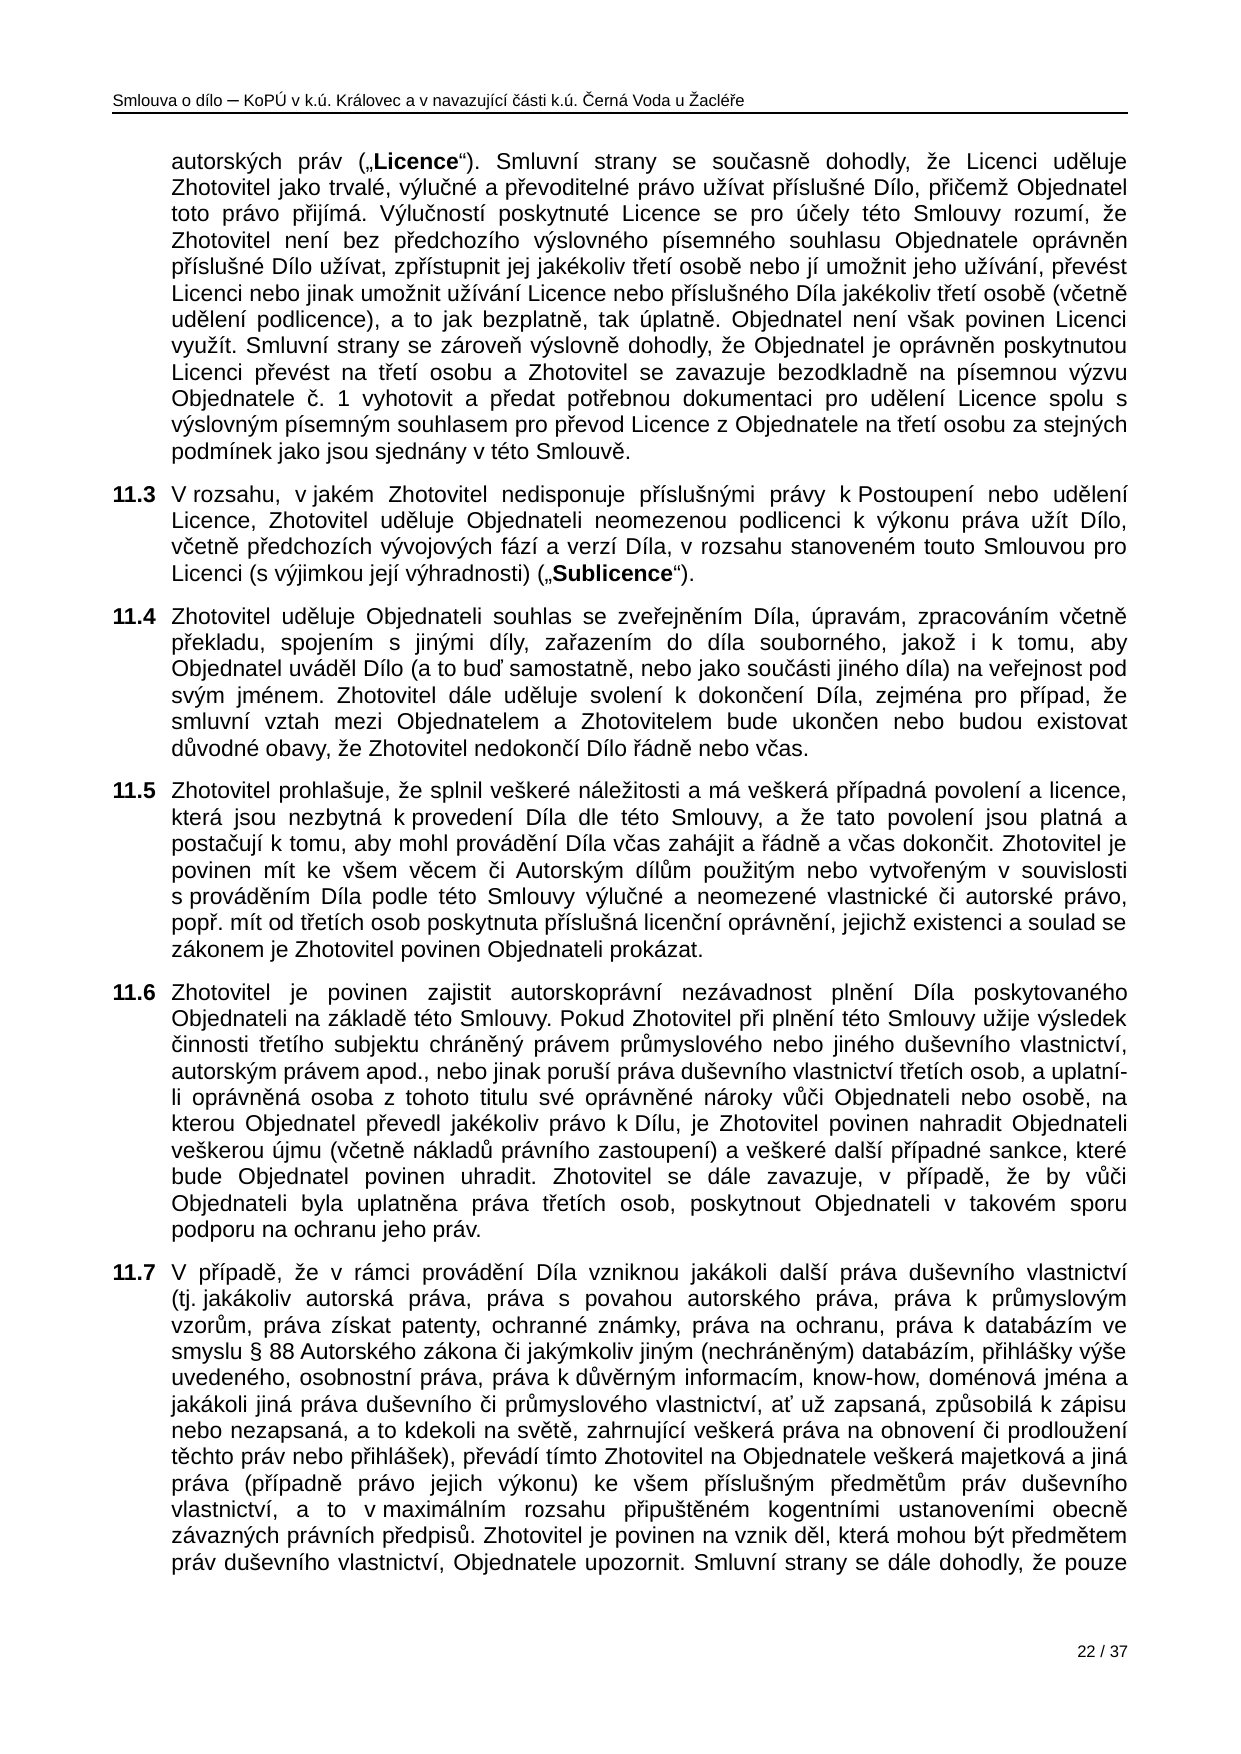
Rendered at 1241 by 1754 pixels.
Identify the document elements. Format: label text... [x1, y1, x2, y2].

text Zhotovitel prohlašuje, že splnil veškeré náležitosti a má veškerá případná povolení a licence, která jsou nezbytná k provedení Díla dle této Smlouvy, a že tato povolení jsou platná a postačují k tomu, aby mohl provádění Díla včas zahájit a řádně a včas dokončit. Zhotovitel je povinen mít ke všem věcem či Autorským dílům použitým nebo vytvořeným v souvislosti s prováděním Díla podle této Smlouvy výlučné a neomezené vlastnické či autorské právo, popř. mít od třetích osob poskytnuta příslušná licenční oprávnění, jejichž existenci a soulad se zákonem je Zhotovitel povinen Objednateli prokázat. [112, 777, 1128, 962]
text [112, 1259, 1128, 1575]
text V rozsahu, v jakém Zhotovitel nedisponuje příslušnými právy k Postoupení nebo udělení Licence, Zhotovitel uděluje Objednateli neomezenou podlicenci k výkonu práva užít Dílo, včetně předchozích vývojových fází a verzí Díla, v rozsahu stanoveném touto Smlouvou pro Licenci (s výjimkou její výhradnosti) („Sublicence“). [112, 481, 1128, 586]
text Zhotovitel je povinen zajistit autorskoprávní nezávadnost plnění Díla poskytovaného Objednateli na základě této Smlouvy. Pokud Zhotovitel při plnění této Smlouvy užije výsledek činnosti třetího subjektu chráněný právem průmyslového nebo jiného duševního vlastnictví, autorským právem apod., nebo jinak poruší práva duševního vlastnictví třetích osob, a uplatní-li oprávněná osoba z tohoto titulu své oprávněné nároky vůči Objednateli nebo osobě, na kterou Objednatel převedl jakékoliv právo k Dílu, je Zhotovitel povinen nahradit Objednateli veškerou újmu (včetně nákladů právního zastoupení) a veškeré další případné sankce, které bude Objednatel povinen uhradit. Zhotovitel se dále zavazuje, v případě, že by vůči Objednateli byla uplatněna práva třetích osob, poskytnout Objednateli v takovém sporu podporu na ochranu jeho práv. [112, 979, 1128, 1242]
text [112, 148, 1128, 464]
text Zhotovitel uděluje Objednateli souhlas se zveřejněním Díla, úpravám, zpracováním včetně překladu, spojením s jinými díly, zařazením do díla souborného, jakož i k tomu, aby Objednatel uváděl Dílo (a to buď samostatně, nebo jako součásti jiného díla) na veřejnost pod svým jménem. Zhotovitel dále uděluje svolení k dokončení Díla, zejména pro případ, že smluvní vztah mezi Objednatelem a Zhotovitelem bude ukončen nebo budou existovat důvodné obavy, že Zhotovitel nedokončí Dílo řádně nebo včas. [112, 603, 1128, 761]
